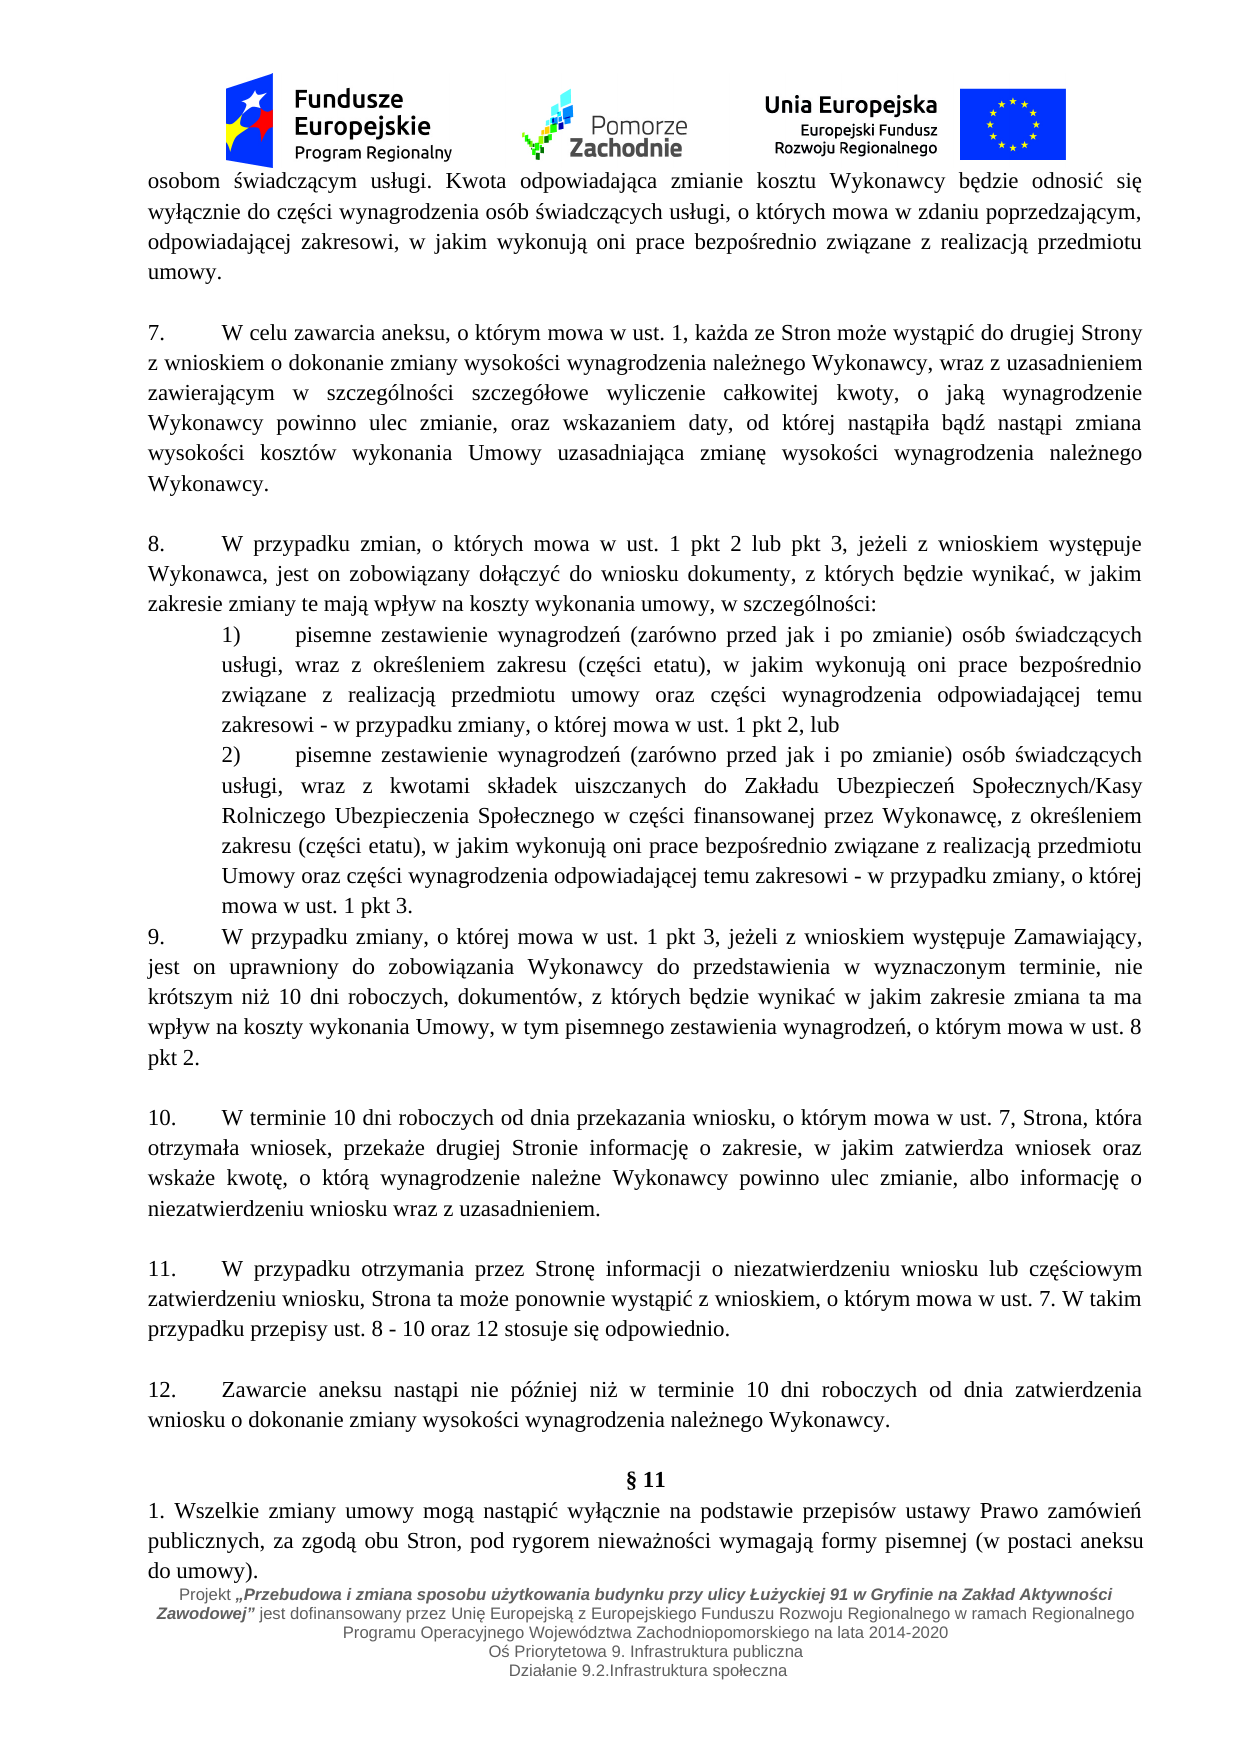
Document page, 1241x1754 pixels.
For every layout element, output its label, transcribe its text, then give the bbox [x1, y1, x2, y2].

text 11. W przypadku otrzymania przez Stronę informacji o niezatwierdzeniu wniosku lub częściowym zatwierdzeniu wniosku, Strona ta może ponownie wystąpić z wnioskiem, o którym mowa w ust. 7. W takim przypadku przepisy ust. 8 - 10 oraz 12 stosuje się odpowiednio. [148, 1255, 1144, 1342]
text 12. Zawarcie aneksu nastąpi nie później niż w terminie 10 dni roboczych od dnia zatwierdzenia wniosku o dokonanie zmiany wysokości wynagrodzenia należnego Wykonawcy. [148, 1376, 1144, 1432]
text 8. W przypadku zmian, o których mowa w ust. 1 pkt 2 lub pkt 3, jeżeli z wnioskiem występuje Wykonawca, jest on zobowiązany dołączyć do wniosku dokumenty, z których będzie wynikać, w jakim zakresie zmiany te mają wpływ na koszty wykonania umowy, w szczególności: [148, 530, 1144, 617]
text § 11 [148, 1467, 1144, 1493]
picture [226, 73, 1066, 168]
text 2) pisemne zestawienie wynagrodzeń (zarówno przed jak i po zmianie) osób świadczących usługi, wraz z kwotami składek uiszczanych do Zakładu Ubezpieczeń Społecznych/Kasy Rolniczego Ubezpieczenia Społecznego w części finansowanej przez Wykonawcę, z określeniem zakresu (części etatu), w jakim wykonują oni prace bezpośrednio związane z realizacją przedmiotu Umowy oraz części wynagrodzenia odpowiadającej temu zakresowi - w przypadku zmiany, o której mowa w ust. 1 pkt 3. [221, 742, 1144, 919]
text 1) pisemne zestawienie wynagrodzeń (zarówno przed jak i po zmianie) osób świadczących usługi, wraz z określeniem zakresu (części etatu), w jakim wykonują oni prace bezpośrednio związane z realizacją przedmiotu umowy oraz części wynagrodzenia odpowiadającej temu zakresowi - w przypadku zmiany, o której mowa w ust. 1 pkt 2, lub [221, 621, 1144, 738]
text 1. Wszelkie zmiany umowy mogą nastąpić wyłącznie na podstawie przepisów ustawy Prawo zamówień publicznych, za zgodą obu Stron, pod rygorem nieważności wymagają formy pisemnej (w postaci aneksu do umowy). [148, 1497, 1144, 1583]
text 9. W przypadku zmiany, o której mowa w ust. 1 pkt 3, jeżeli z wnioskiem występuje Zamawiający, jest on uprawniony do zobowiązania Wykonawcy do przedstawienia w wyznaczonym terminie, nie krótszym niż 10 dni roboczych, dokumentów, z których będzie wynikać w jakim zakresie zmiana ta ma wpływ na koszty wykonania Umowy, w tym pisemnego zestawienia wynagrodzeń, o którym mowa w ust. 8 pkt 2. [148, 923, 1144, 1070]
text 10. W terminie 10 dni roboczych od dnia przekazania wniosku, o którym mowa w ust. 7, Strona, która otrzymała wniosek, przekaże drugiej Stronie informację o zakresie, w jakim zatwierdza wniosek oraz wskaże kwotę, o którą wynagrodzenie należne Wykonawcy powinno ulec zmianie, albo informację o niezatwierdzeniu wniosku wraz z uzasadnieniem. [148, 1104, 1144, 1221]
text 7. W celu zawarcia aneksu, o którym mowa w ust. 1, każda ze Stron może wystąpić do drugiej Strony z wnioskiem o dokonanie zmiany wysokości wynagrodzenia należnego Wykonawcy, wraz z uzasadnieniem zawierającym w szczególności szczegółowe wyliczenie całkowitej kwoty, o jaką wynagrodzenie Wykonawcy powinno ulec zmianie, oraz wskazaniem daty, od której nastąpiła bądź nastąpi zmiana wysokości kosztów wykonania Umowy uzasadniająca zmianę wysokości wynagrodzenia należnego Wykonawcy. [148, 319, 1144, 496]
